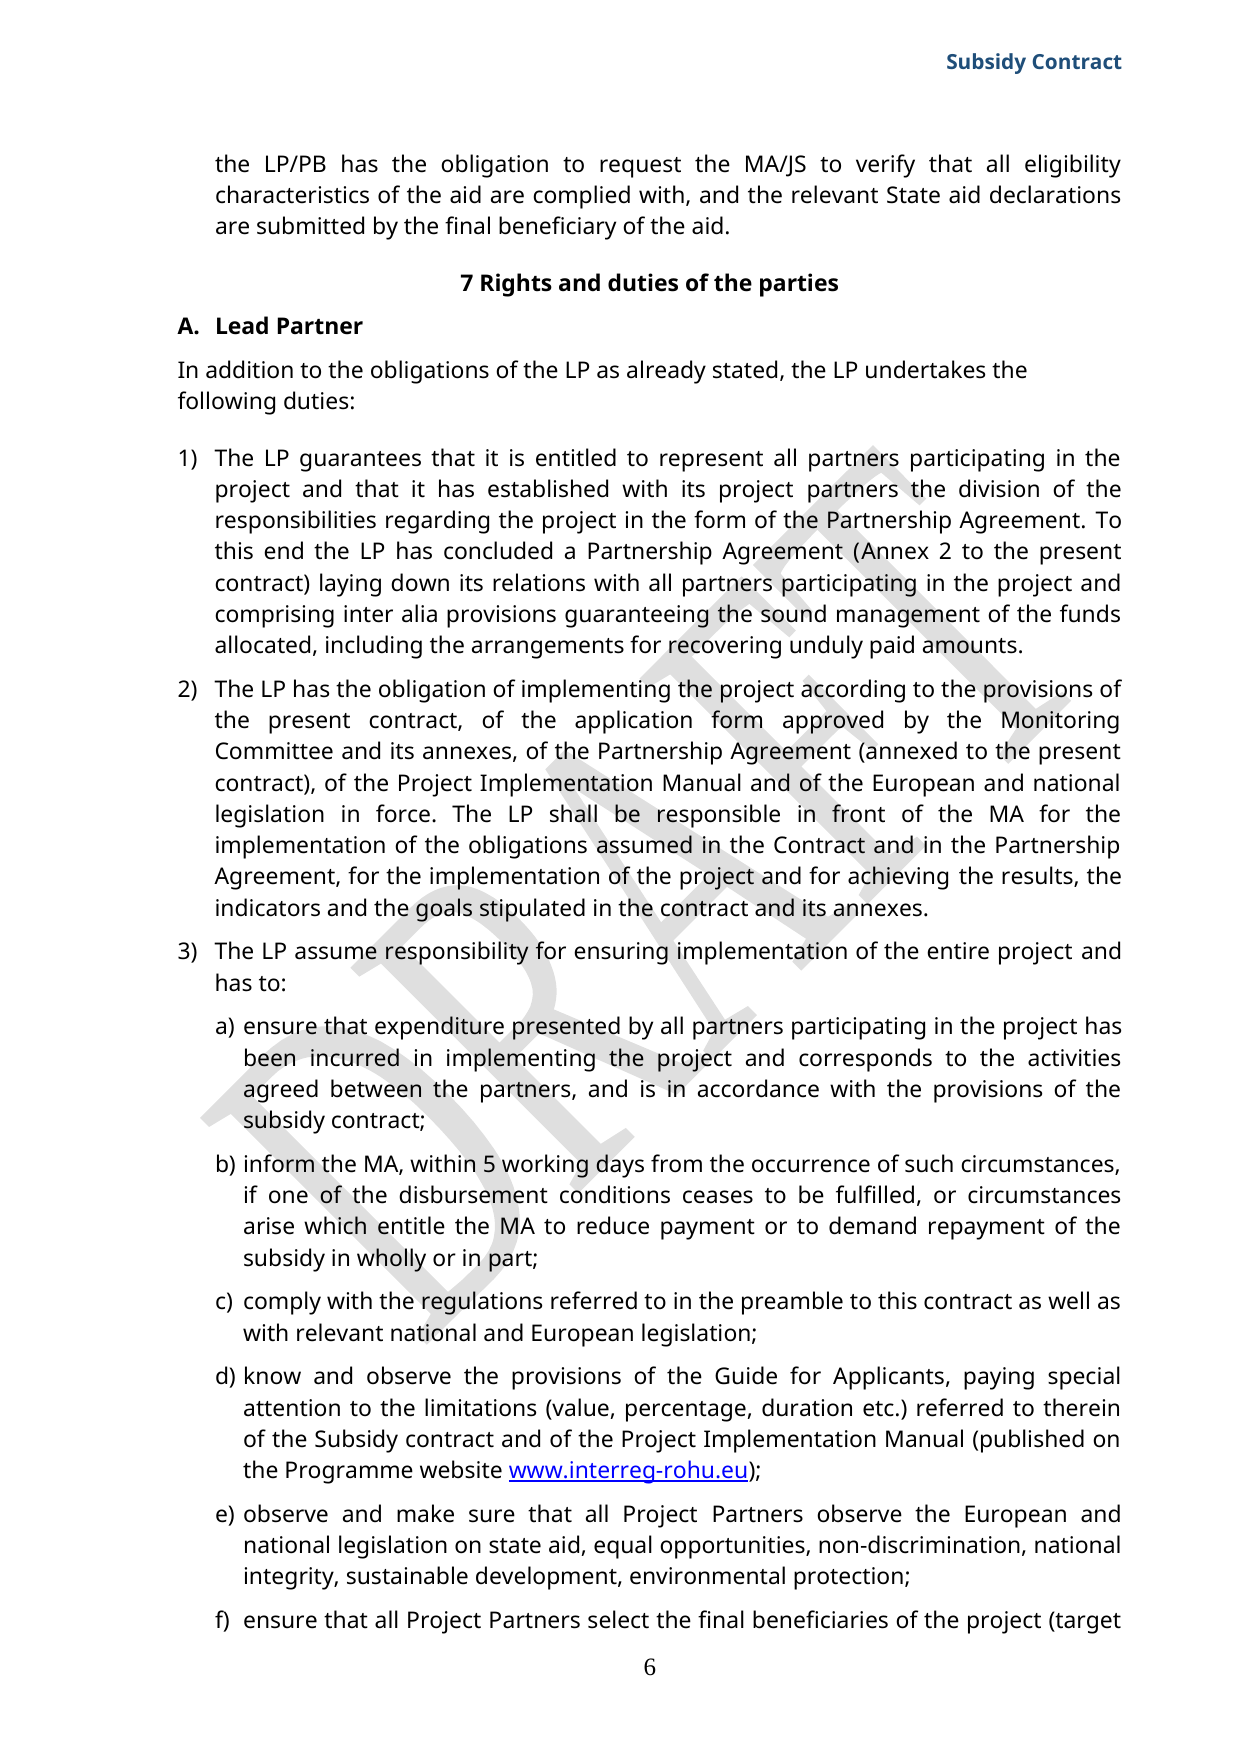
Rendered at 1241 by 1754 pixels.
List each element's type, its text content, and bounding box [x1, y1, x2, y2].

list know and observe the provisions of the Guide for Applicants, paying special attention to the limitations (value, percentage, duration etc.) referred to therein of the Subsidy contract and of the Project Implementation Manual (published on the Programme website www.interreg-rohu.eu); [215, 1360, 1122, 1485]
list comply with the regulations referred to in the preamble to this contract as well as with relevant national and European legislation; [215, 1285, 1122, 1348]
list inform the MA, within 5 working days from the occurrence of such circumstances, if one of the disbursement conditions ceases to be fulfilled, or circumstances arise which entitle the MA to reduce payment or to demand repayment of the subsidy in wholly or in part; [215, 1148, 1122, 1273]
list The LP assume responsibility for ensuring implementation of the entire project and has to: [177, 935, 1122, 998]
list The LP guarantees that it is entitled to represent all partners participating in the project and that it has established with its project partners the division of the responsibilities regarding the project in the form of the Partnership Agreement. To this end the LP has concluded a Partnership Agreement (Annex 2 to the present contract) laying down its relations with all partners participating in the project and comprising inter alia provisions guaranteeing the sound management of the funds allocated, including the arrangements for recovering unduly paid amounts. [177, 441, 1122, 660]
text In addition to the obligations of the LP as already stated, the LP undertakes the following duties: [177, 354, 1122, 416]
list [215, 1604, 1122, 1635]
list The LP has the obligation of implementing the project according to the provisions of the present contract, of the application form approved by the Monitoring Committee and its annexes, of the Partnership Agreement (annexed to the present contract), of the Project Implementation Manual and of the European and national legislation in force. The LP shall be responsible in front of the MA for the implementation of the obligations assumed in the Contract and in the Partnership Agreement, for the implementation of the project and for achieving the results, the indicators and the goals stipulated in the contract and its annexes. [177, 673, 1122, 923]
text 7 Rights and duties of the parties [177, 266, 1122, 298]
subtitle Lead Partner [177, 310, 1122, 341]
list ensure that expenditure presented by all partners participating in the project has been incurred in implementing the project and corresponds to the activities agreed between the partners, and is in accordance with the provisions of the subsidy contract; [215, 1010, 1122, 1135]
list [177, 148, 1122, 241]
list observe and make sure that all Project Partners observe the European and national legislation on state aid, equal opportunities, non-discrimination, national integrity, sustainable development, environmental protection; [215, 1498, 1122, 1591]
